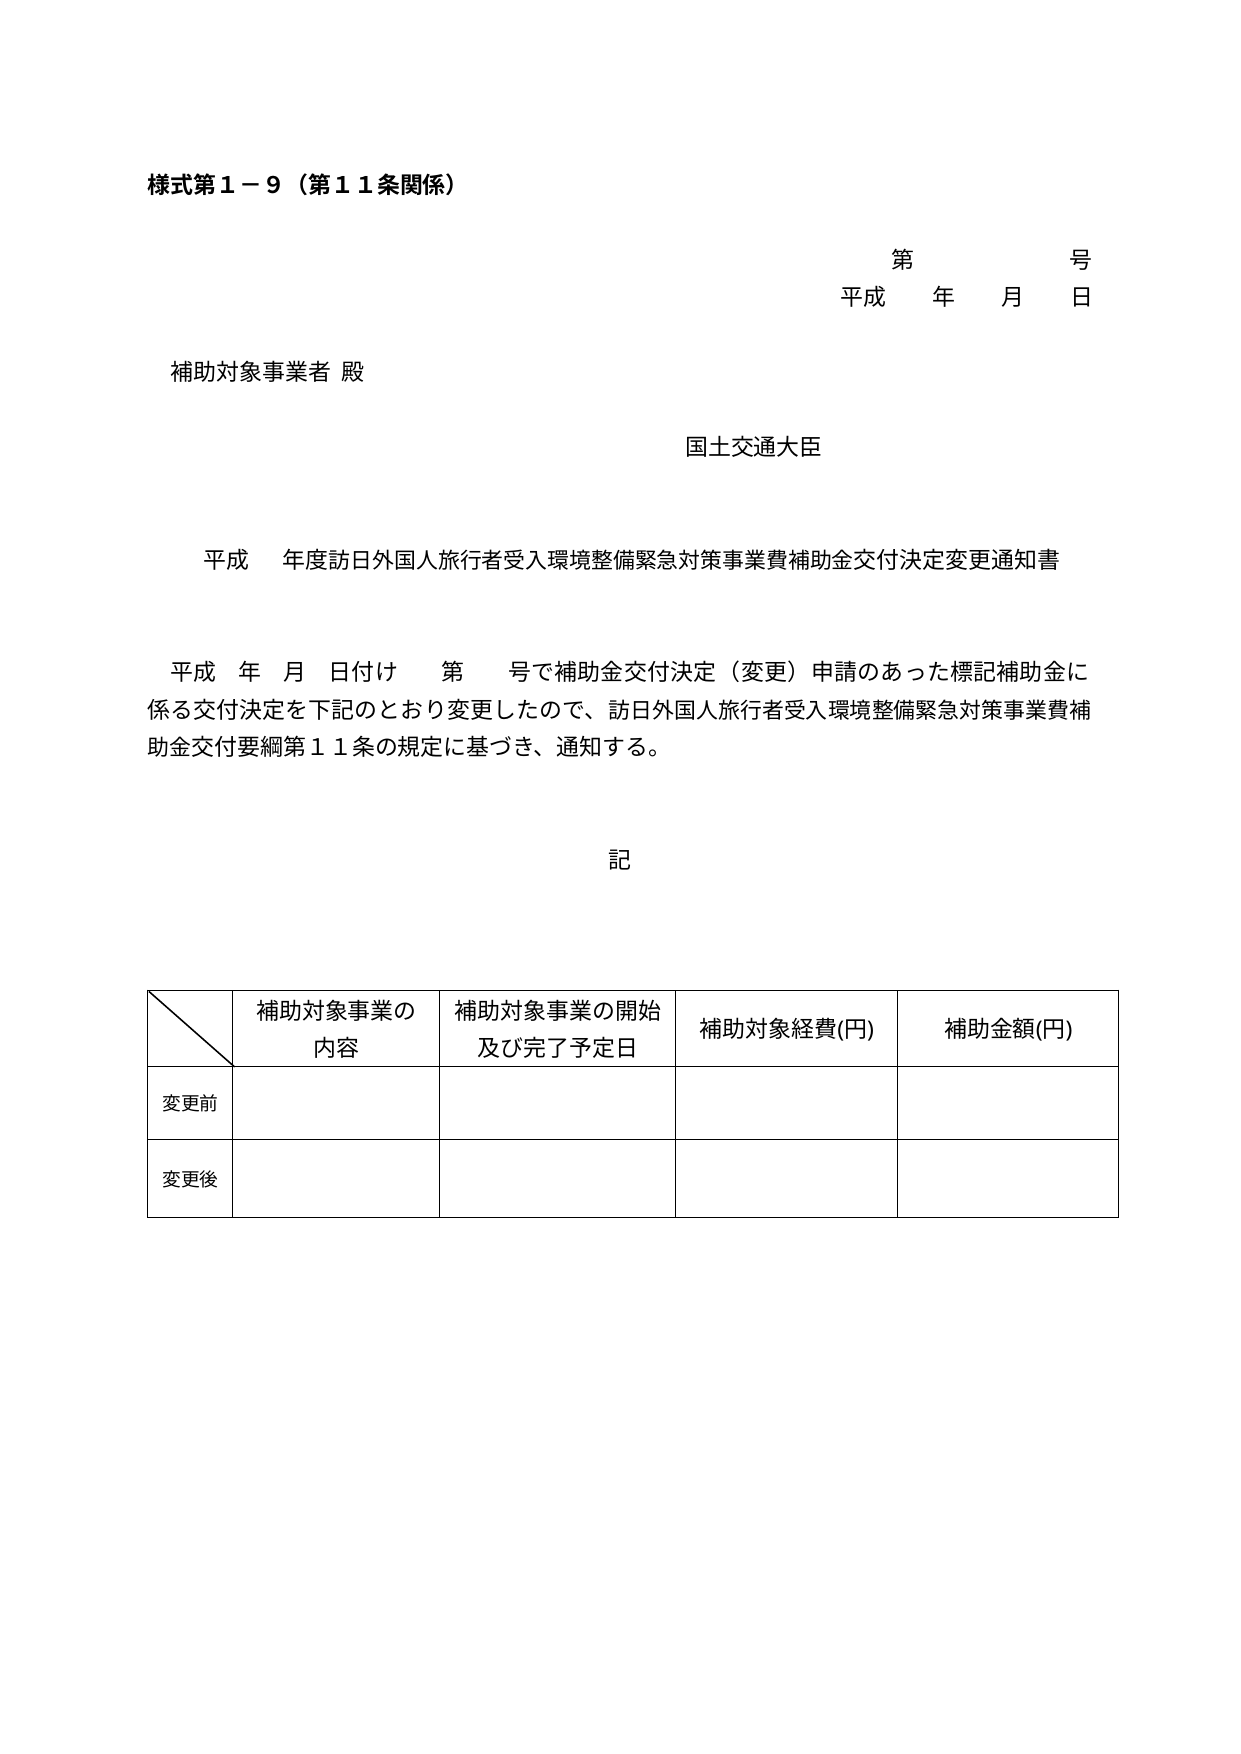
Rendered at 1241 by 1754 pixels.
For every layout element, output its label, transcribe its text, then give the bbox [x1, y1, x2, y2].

text 様式第１－９（第１１条関係） [148, 164, 1092, 202]
text 平成 年度訪日外国人旅行者受入環境整備緊急対策事業費補助金交付決定変更通知書 [148, 539, 1092, 577]
table_header 補助金額(円) [898, 991, 1118, 1066]
text 平成 年 月 日 [148, 277, 1092, 314]
table_cell [898, 1067, 1118, 1139]
table_cell [440, 1067, 675, 1139]
table_header 補助対象事業の開始 及び完了予定日 [440, 991, 675, 1066]
table_cell [440, 1140, 675, 1217]
subtitle 記 [148, 839, 1092, 877]
table_cell [233, 1067, 439, 1139]
table_header [151, 991, 232, 1062]
table_header 補助対象経費(円) [676, 991, 897, 1066]
text 第 号 [148, 239, 1092, 277]
table_cell 変更前 [148, 1067, 232, 1139]
table_cell 変更後 [148, 1140, 232, 1217]
text 平成 年 月 日付け 第 号で補助金交付決定（変更）申請のあった標記補助金に係る交付決定を下記のとおり変更したので、訪日外国人旅行者受入環境整備緊急対策事業費補助金交付要綱第１１条の規定に基づき、通知する。 [148, 652, 1092, 764]
table_cell [676, 1140, 897, 1217]
text 補助対象事業者 殿 [148, 352, 1092, 389]
table_header [148, 993, 231, 1066]
table_cell [898, 1140, 1118, 1217]
table_cell [676, 1067, 897, 1139]
table_cell [233, 1140, 439, 1217]
text 国土交通大臣 [148, 427, 1092, 464]
table_header 補助対象事業の 内容 [233, 991, 439, 1066]
